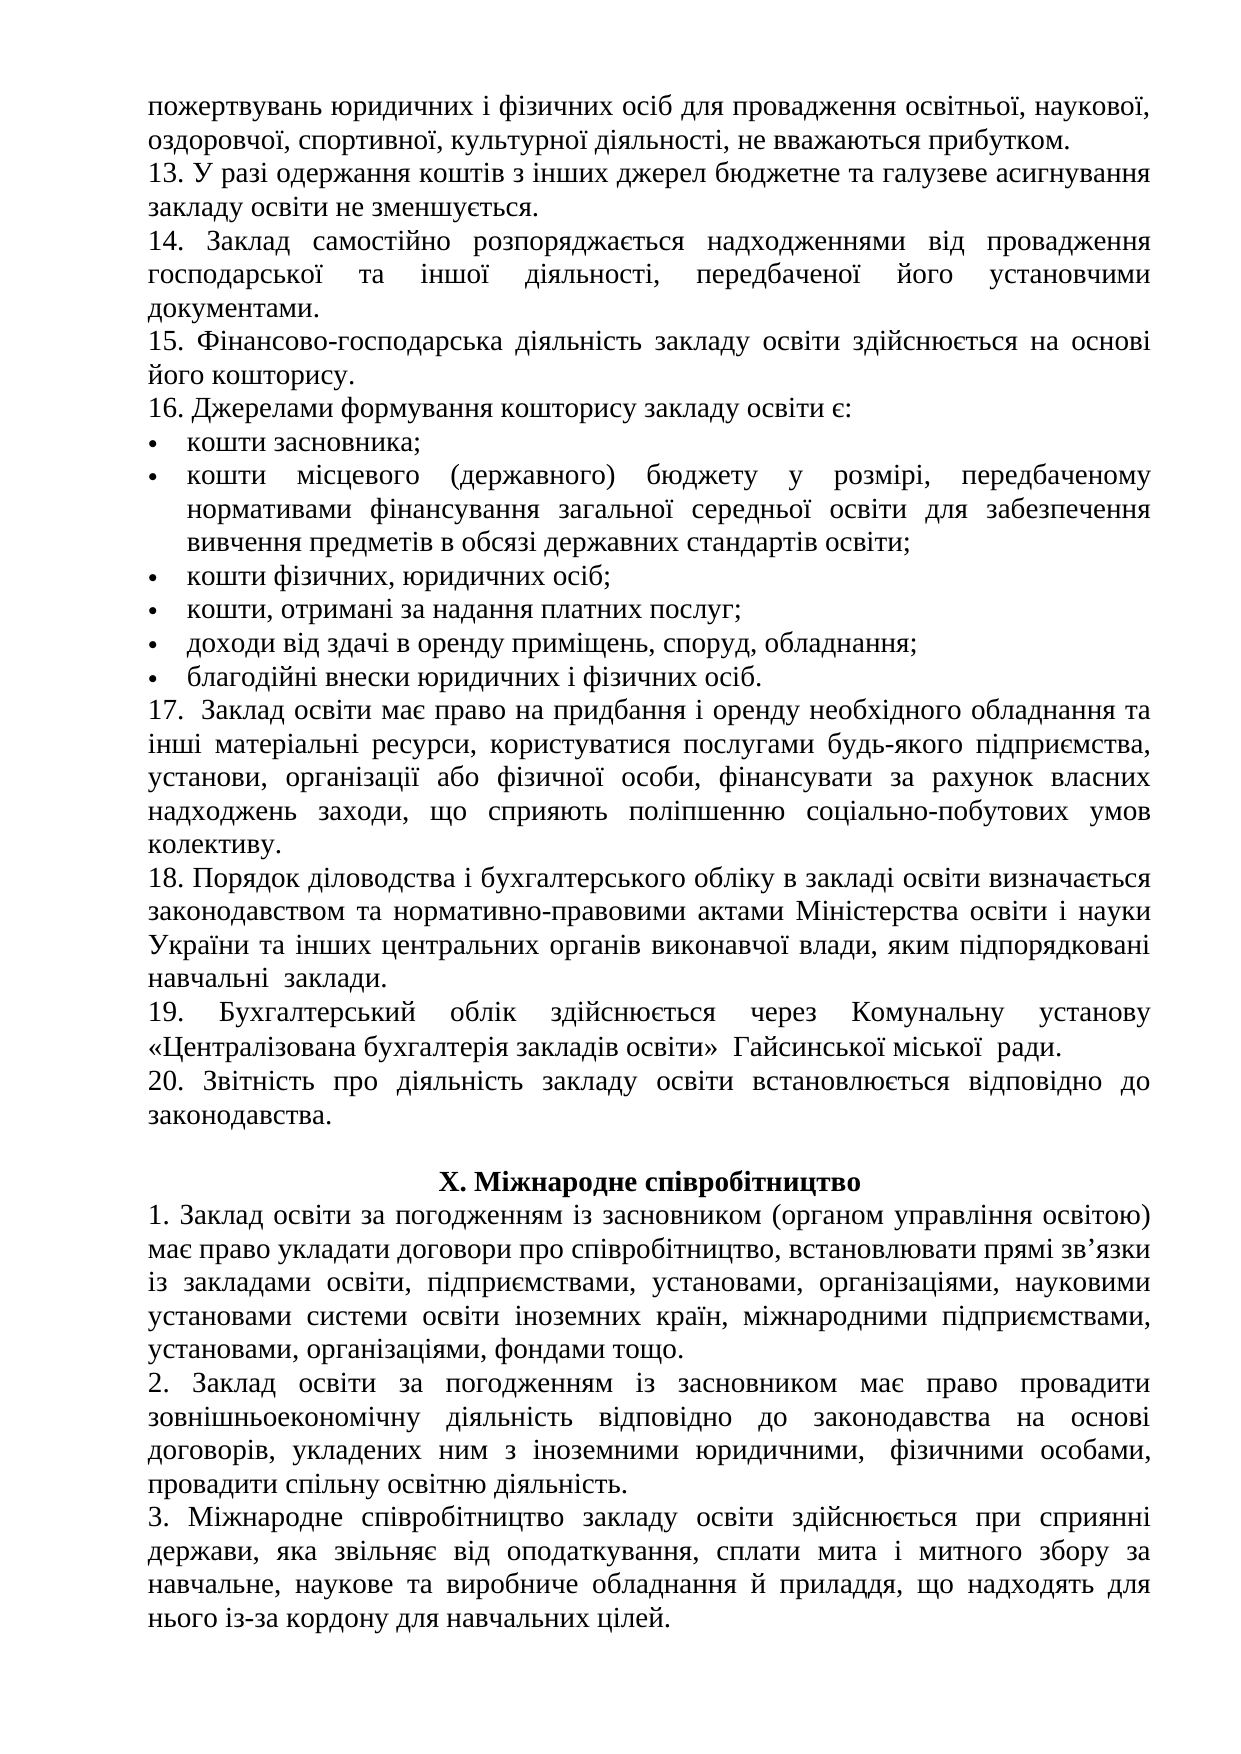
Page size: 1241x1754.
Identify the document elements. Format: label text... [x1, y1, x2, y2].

text Х. Міжнародне співробітництво [148, 1164, 1152, 1197]
text 17. Заклад освіти має право на придбання і оренду необхідного обладнання та інші матеріальні ресурси, користуватися послугами будь-якого підприємства, установи, організації або фізичної особи, фінансувати за рахунок власних надходжень заходи, що сприяють поліпшенню соціально-побутових умов колективу. [148, 692, 1152, 860]
list кошти місцевого (державного) бюджету у розмірі, передбаченому нормативами фінансування загальної середньої освіти для забезпечення вивчення предметів в обсязі державних стандартів освіти; [149, 457, 1152, 558]
text 1. Заклад освіти за погодженням із засновником (органом управління освітою) має право укладати договори про співробітництво, встановлювати прямі зв’язки із закладами освіти, підприємствами, установами, організаціями, науковими установами системи освіти іноземних країн, міжнародними підприємствами, установами, організаціями, фондами тощо. [148, 1197, 1152, 1365]
list кошти фізичних, юридичних осіб; [149, 558, 1152, 592]
list кошти, отримані за надання платних послуг; [149, 592, 1152, 625]
list благодійні внески юридичних і фізичних осіб. [149, 659, 1152, 692]
text 20. Звітність про діяльність закладу освіти встановлюється відповідно до законодавства. [148, 1063, 1152, 1130]
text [148, 88, 1152, 156]
text 15. Фінансово-господарська діяльність закладу освіти здійснюється на основі його кошторису. [148, 323, 1152, 390]
text 18. Порядок діловодства і бухгалтерського обліку в закладі освіти визначається законодавством та нормативно-правовими актами Міністерства освіти і науки України та інших центральних органів виконавчої влади, яким підпорядковані навчальні заклади. [148, 860, 1152, 994]
text 3. Міжнародне співробітництво закладу освіти здійснюється при сприянні держави, яка звільняє від оподаткування, сплати мита і митного збору за навчальне, наукове та виробниче обладнання й приладдя, що надходять для нього із-за кордону для навчальних цілей. [148, 1499, 1152, 1633]
list кошти засновника; [149, 424, 1152, 457]
text 16. Джерелами формування кошторису закладу освіти є: [148, 390, 1152, 424]
text 13. У разі одержання коштів з інших джерел бюджетне та галузеве асигнування закладу освіти не зменшується. [148, 156, 1152, 223]
text 19. Бухгалтерський облік здійснюється через Комунальну установу «Централізована бухгалтерія закладів освіти» Гайсинської міської ради. [148, 994, 1152, 1063]
list доходи від здачі в оренду приміщень, споруд, обладнання; [149, 625, 1152, 659]
text 14. Заклад самостійно розпоряджається надходженнями від провадження господарської та іншої діяльності, передбаченої його установчими документами. [148, 223, 1152, 323]
text 2. Заклад освіти за погодженням із засновником має право провадити зовнішньоекономічну діяльність відповідно до законодавства на основі договорів, укладених ним з іноземними юридичними, фізичними особами, провадити спільну освітню діяльність. [148, 1365, 1152, 1499]
